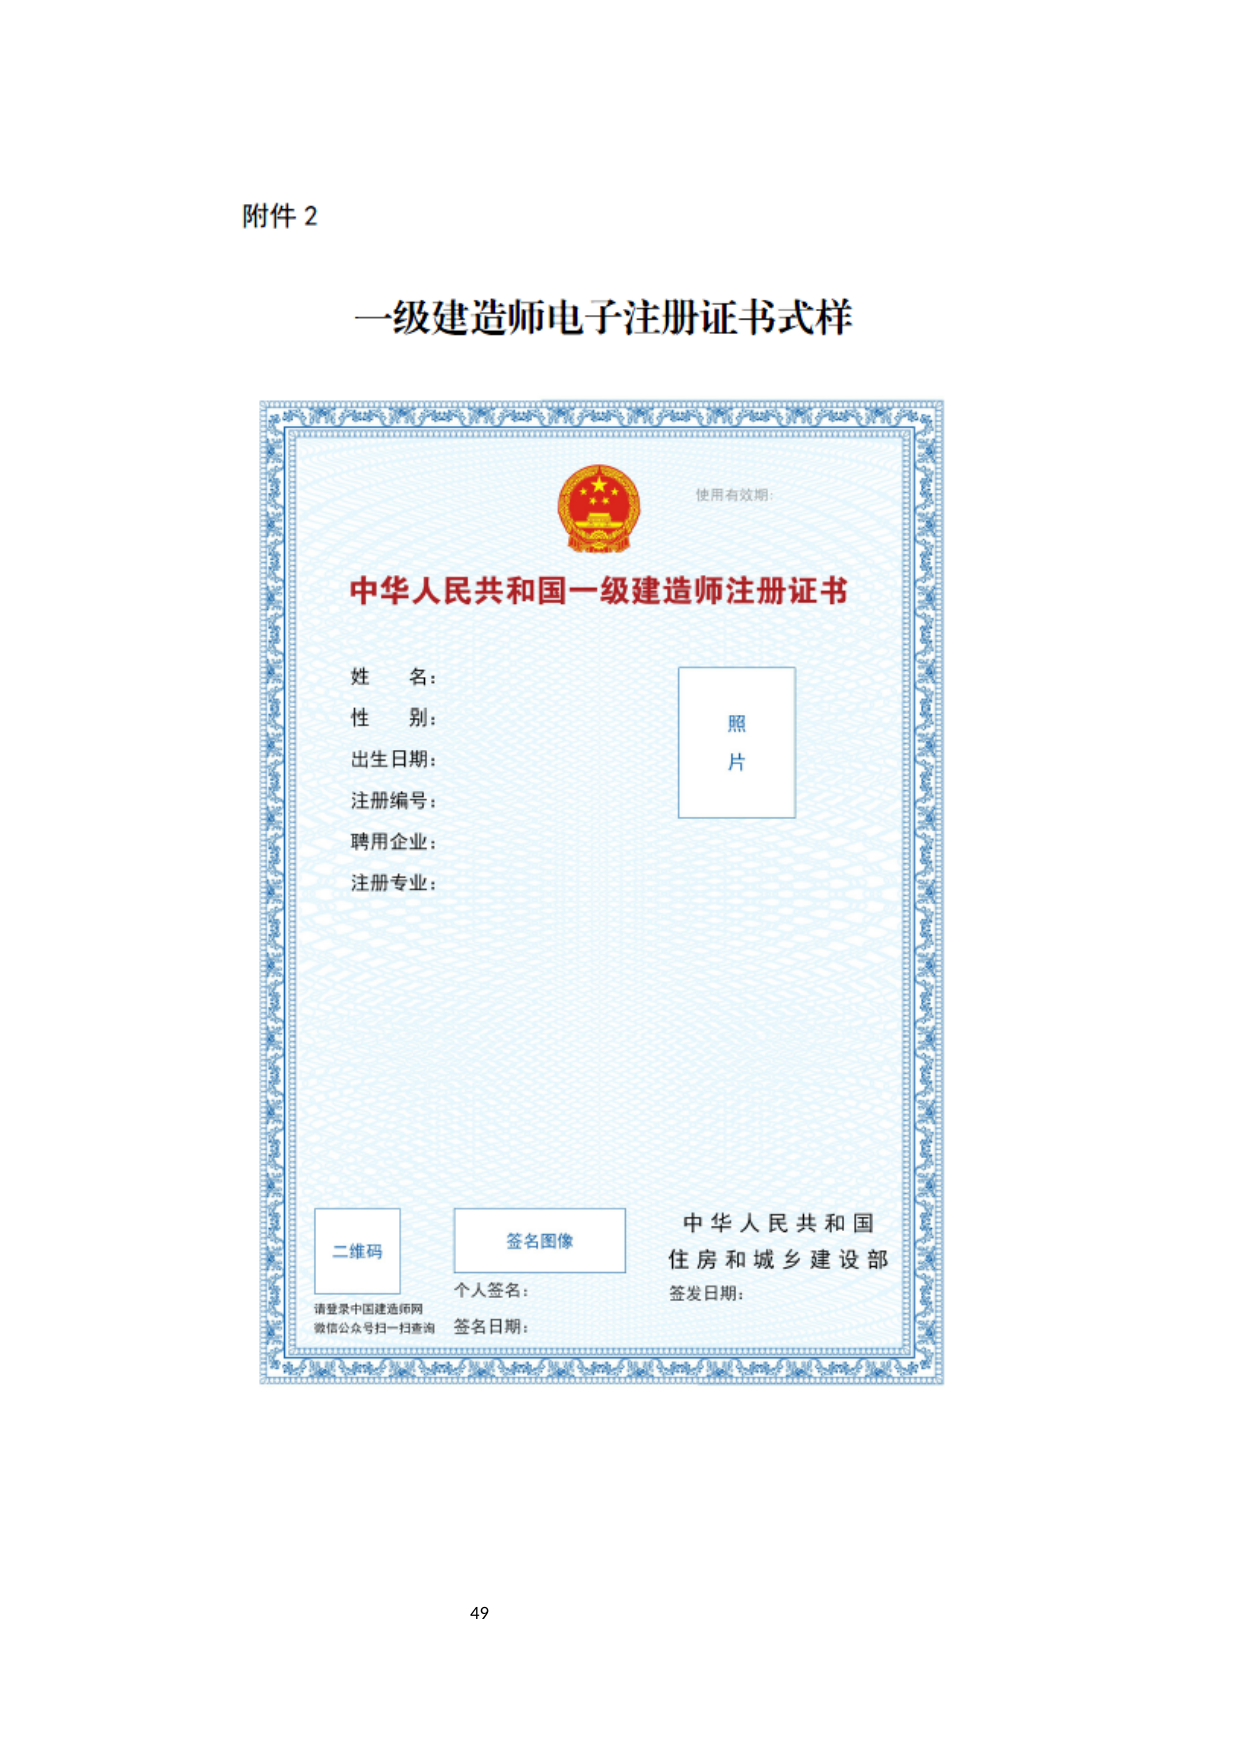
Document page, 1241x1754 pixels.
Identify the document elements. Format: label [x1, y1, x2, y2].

picture [147, 159, 1048, 1415]
